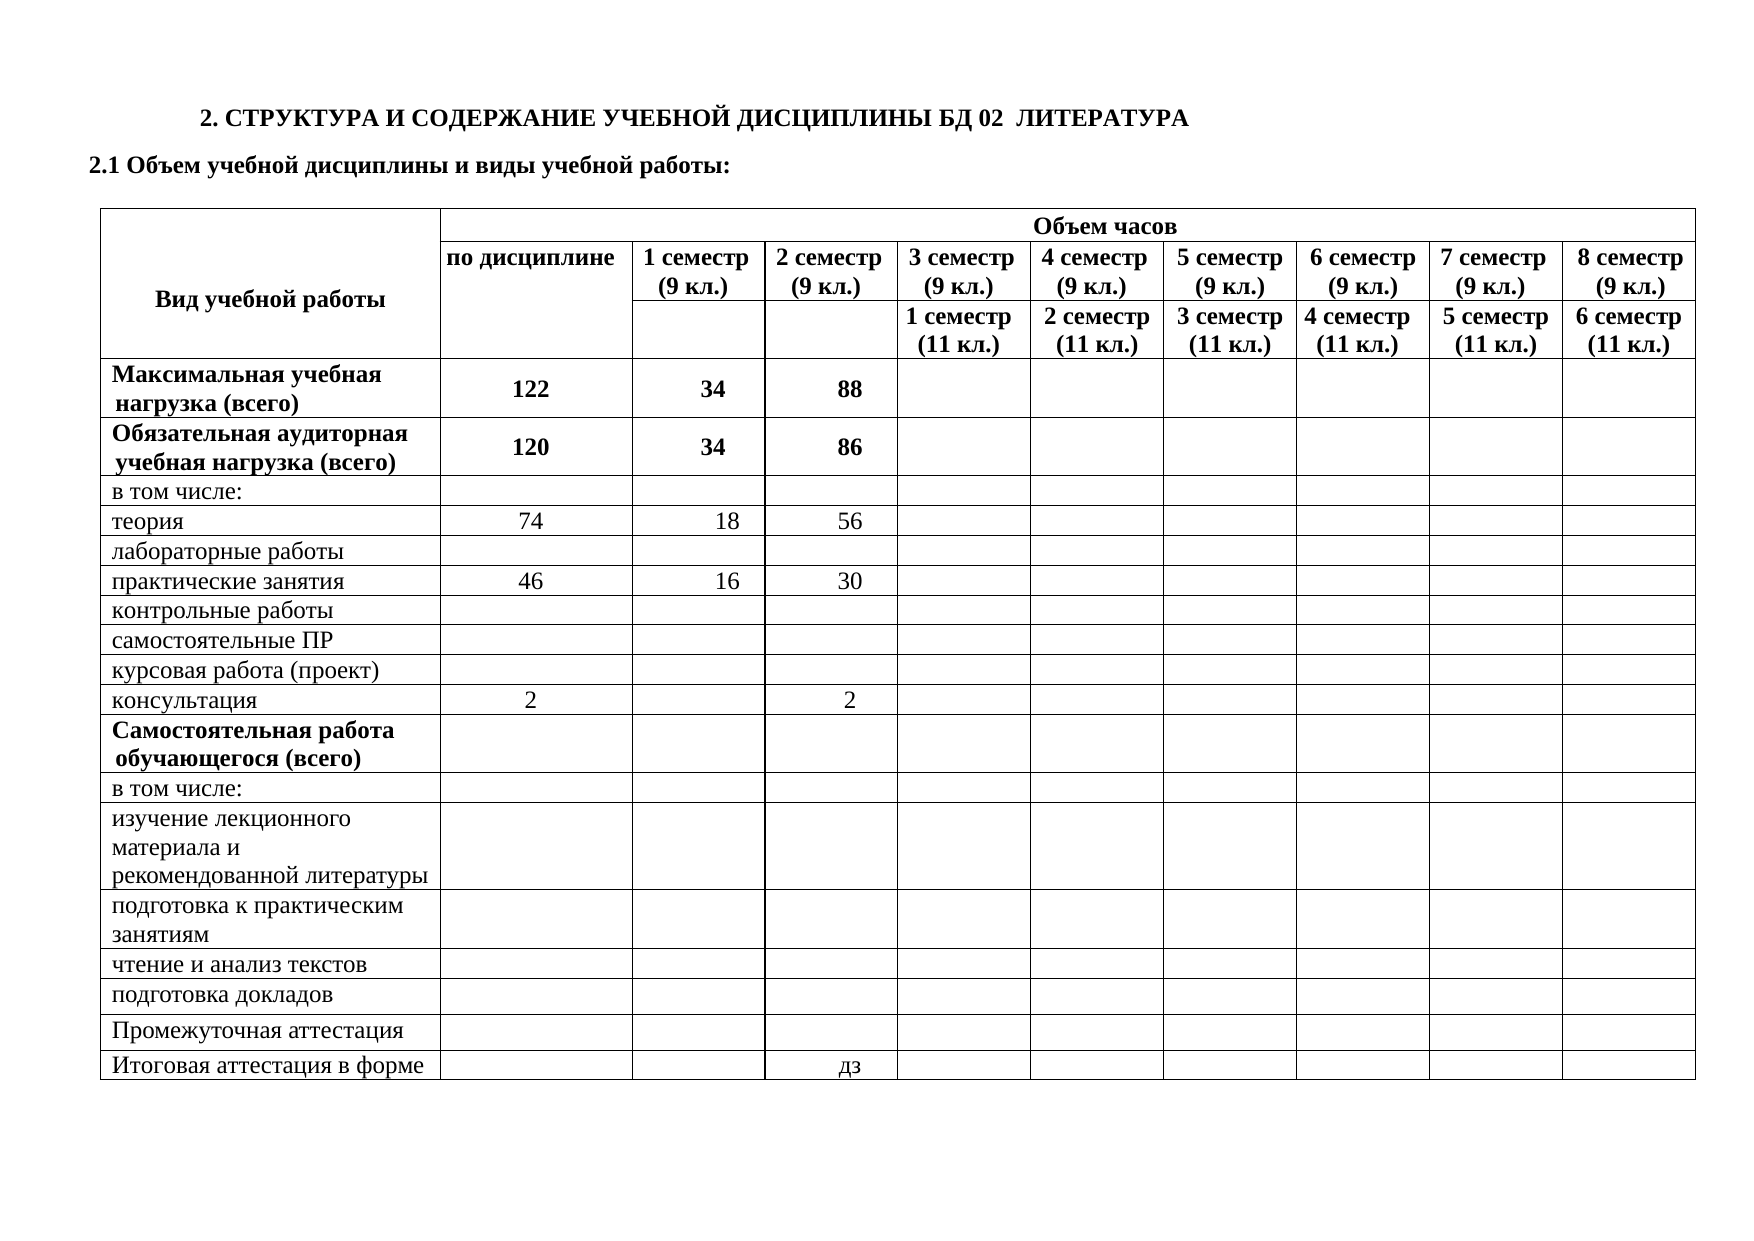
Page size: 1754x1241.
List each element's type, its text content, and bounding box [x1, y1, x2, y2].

table_cell [441, 625, 632, 654]
table_cell [633, 596, 764, 624]
table_cell самостоятельные ПР [101, 625, 440, 654]
table_cell [1031, 655, 1163, 684]
table_cell [1031, 715, 1163, 772]
table_cell [766, 979, 897, 1014]
table_cell [766, 536, 897, 565]
table_cell [1430, 949, 1562, 978]
table_cell [898, 949, 1030, 978]
table_cell [1563, 596, 1695, 624]
table_cell [1430, 685, 1562, 714]
table_cell [633, 655, 764, 684]
table_cell [766, 773, 897, 802]
table_cell Самостоятельная работа обучающегося (всего) [101, 715, 440, 772]
table_cell 46 [441, 566, 632, 594]
table_cell 74 [441, 506, 632, 535]
table_cell 88 [766, 359, 897, 417]
table_cell [1164, 655, 1296, 684]
table_cell [1164, 625, 1296, 654]
table_cell 5 семестр (11 кл.) [1430, 301, 1562, 358]
table_cell [1031, 359, 1163, 417]
table_cell [1297, 949, 1429, 978]
table_cell [898, 506, 1030, 535]
table_cell [1430, 803, 1562, 889]
table_cell [1563, 979, 1695, 1014]
table_cell [766, 301, 897, 358]
table_cell [1563, 418, 1695, 475]
table_cell [441, 655, 632, 684]
table_cell [1164, 536, 1296, 565]
table_cell [898, 655, 1030, 684]
table_cell [898, 418, 1030, 475]
table_cell [441, 596, 632, 624]
table_cell [1031, 536, 1163, 565]
table_cell 18 [633, 506, 764, 535]
table_cell [1430, 359, 1562, 417]
table_cell [898, 1015, 1030, 1049]
table_cell [766, 949, 897, 978]
table_cell 2 [766, 685, 897, 714]
table_cell [1563, 536, 1695, 565]
table_cell [1563, 685, 1695, 714]
table_cell [633, 301, 764, 358]
table_cell [1563, 625, 1695, 654]
table_cell [633, 715, 764, 772]
table_cell [633, 685, 764, 714]
table_cell [441, 773, 632, 802]
table_cell [1164, 596, 1296, 624]
table_cell [1164, 890, 1296, 948]
table_cell [1297, 1015, 1429, 1049]
table_cell [1031, 596, 1163, 624]
table_cell 56 [766, 506, 897, 535]
table_cell [1430, 1051, 1562, 1079]
table_cell [441, 1051, 632, 1079]
table_cell [766, 476, 897, 505]
table_cell [633, 625, 764, 654]
table_cell 2 [441, 685, 632, 714]
table_cell 4 семестр (11 кл.) [1297, 301, 1429, 358]
table_cell консультация [101, 685, 440, 714]
table_cell [766, 1015, 897, 1049]
table_cell 3 семестр (11 кл.) [1164, 301, 1296, 358]
table_cell [1430, 1015, 1562, 1049]
table_cell [1297, 715, 1429, 772]
table_cell [1031, 773, 1163, 802]
table_cell [898, 359, 1030, 417]
table_cell [1563, 566, 1695, 594]
table_cell [1297, 685, 1429, 714]
text 2.1 Объем учебной дисциплины и виды учебной работы: [89, 151, 1665, 179]
table_cell [766, 596, 897, 624]
table_cell [1430, 476, 1562, 505]
table_cell 30 [766, 566, 897, 594]
table_cell [766, 715, 897, 772]
table_cell [1164, 566, 1296, 594]
table_cell подготовка докладов [101, 979, 440, 1014]
table_cell [898, 1051, 1030, 1079]
table_cell в том числе: [101, 476, 440, 505]
table_cell [633, 803, 764, 889]
table_cell 2 семестр (9 кл.) [766, 242, 897, 300]
table_cell Максимальная учебная нагрузка (всего) [101, 359, 440, 417]
table_cell [898, 596, 1030, 624]
table_cell [766, 625, 897, 654]
table_cell [1031, 1015, 1163, 1049]
table_cell [441, 715, 632, 772]
table_cell [1430, 418, 1562, 475]
table_cell [633, 949, 764, 978]
table_cell [898, 803, 1030, 889]
table_cell [1430, 506, 1562, 535]
table_cell [441, 890, 632, 948]
table_cell [1164, 506, 1296, 535]
table_cell [1297, 476, 1429, 505]
table_cell [1430, 655, 1562, 684]
table_cell 8 семестр (9 кл.) [1563, 242, 1695, 300]
table_cell теория [101, 506, 440, 535]
table_cell [1563, 715, 1695, 772]
table_cell [898, 476, 1030, 505]
table_cell [1430, 536, 1562, 565]
table_cell 1 семестр (9 кл.) [633, 242, 764, 300]
table_cell [1031, 949, 1163, 978]
table_cell 2 семестр (11 кл.) [1031, 301, 1163, 358]
table_cell Итоговая аттестация в форме [101, 1051, 440, 1079]
table_cell контрольные работы [101, 596, 440, 624]
table_cell 86 [766, 418, 897, 475]
text 2. СТРУКТУРА И СОДЕРЖАНИЕ УЧЕБНОЙ ДИСЦИПЛИНЫ БД 02 ЛИТЕРАТУРА [126, 103, 1665, 131]
table_cell [1297, 625, 1429, 654]
table_cell [1430, 979, 1562, 1014]
table_cell 4 семестр (9 кл.) [1031, 242, 1163, 300]
table_cell [898, 715, 1030, 772]
table_cell 3 семестр (9 кл.) [898, 242, 1030, 300]
table_cell [1563, 476, 1695, 505]
table_cell курсовая работа (проект) [101, 655, 440, 684]
table_cell дз [766, 1051, 897, 1079]
table_cell [441, 1015, 632, 1049]
table_cell [1031, 476, 1163, 505]
table_cell [1164, 715, 1296, 772]
table_cell [1164, 803, 1296, 889]
table_cell [1031, 418, 1163, 475]
table_cell [633, 476, 764, 505]
table_cell [1164, 949, 1296, 978]
table_cell 34 [633, 418, 764, 475]
table_cell [1297, 566, 1429, 594]
table_cell [898, 625, 1030, 654]
table_cell [898, 685, 1030, 714]
table_cell [633, 1015, 764, 1049]
table_cell [1563, 773, 1695, 802]
table_cell [898, 536, 1030, 565]
table_cell чтение и анализ текстов [101, 949, 440, 978]
table_cell [1563, 1015, 1695, 1049]
table_cell [1164, 685, 1296, 714]
table_cell [633, 536, 764, 565]
table_cell 120 [441, 418, 632, 475]
table_cell [1563, 949, 1695, 978]
table_cell [1430, 566, 1562, 594]
table_cell [1031, 625, 1163, 654]
table_cell [633, 979, 764, 1014]
table_cell [1430, 773, 1562, 802]
table_cell [1164, 476, 1296, 505]
table_cell [1563, 890, 1695, 948]
table_cell [1031, 979, 1163, 1014]
table_cell 7 семестр (9 кл.) [1430, 242, 1562, 300]
table_cell [441, 803, 632, 889]
table_header Объем часов [441, 209, 1695, 241]
table_cell [898, 773, 1030, 802]
table_cell [1563, 1051, 1695, 1079]
table_cell [1563, 655, 1695, 684]
table_cell [1031, 685, 1163, 714]
table_cell 16 [633, 566, 764, 594]
table_cell [898, 979, 1030, 1014]
table_cell [1430, 890, 1562, 948]
table_cell [766, 890, 897, 948]
table_cell [1164, 773, 1296, 802]
table_header Вид учебной работы [101, 209, 440, 358]
table_cell 122 [441, 359, 632, 417]
table_cell [1297, 536, 1429, 565]
table_cell [1031, 803, 1163, 889]
table_cell [1297, 359, 1429, 417]
table_cell [1297, 773, 1429, 802]
table_cell [1031, 506, 1163, 535]
table_cell [441, 476, 632, 505]
table_cell [1031, 890, 1163, 948]
table_cell подготовка к практическим занятиям [101, 890, 440, 948]
table_cell [633, 1051, 764, 1079]
table_cell [898, 566, 1030, 594]
table_cell [441, 979, 632, 1014]
table_cell [766, 655, 897, 684]
table_cell [1164, 979, 1296, 1014]
table_cell Промежуточная аттестация [101, 1015, 440, 1049]
table_cell [1164, 359, 1296, 417]
table_cell [1563, 506, 1695, 535]
table_cell в том числе: [101, 773, 440, 802]
table_cell [1164, 418, 1296, 475]
table_cell [1031, 1051, 1163, 1079]
table_cell [1297, 979, 1429, 1014]
table_cell [1430, 715, 1562, 772]
table_cell изучение лекционного материала и рекомендованной литературы [101, 803, 440, 889]
table_cell по дисциплине [441, 242, 632, 358]
table_cell [1563, 359, 1695, 417]
table_cell 1 семестр (11 кл.) [898, 301, 1030, 358]
table_cell [1563, 803, 1695, 889]
table_cell [633, 890, 764, 948]
table_cell лабораторные работы [101, 536, 440, 565]
table_cell [766, 803, 897, 889]
table_cell [1297, 655, 1429, 684]
table_cell [1430, 625, 1562, 654]
table_cell [898, 890, 1030, 948]
table_cell [441, 536, 632, 565]
table_cell [1297, 418, 1429, 475]
table_cell [441, 949, 632, 978]
table_cell [1297, 803, 1429, 889]
table_cell [1164, 1051, 1296, 1079]
table_cell [1297, 596, 1429, 624]
table_cell Обязательная аудиторная учебная нагрузка (всего) [101, 418, 440, 475]
table_cell 6 семестр (9 кл.) [1297, 242, 1429, 300]
table_cell [1164, 1015, 1296, 1049]
table_cell [1297, 1051, 1429, 1079]
table_cell 34 [633, 359, 764, 417]
table_cell практические занятия [101, 566, 440, 594]
table_cell [1297, 890, 1429, 948]
table_cell [1297, 506, 1429, 535]
table_cell [633, 773, 764, 802]
table_cell 6 семестр (11 кл.) [1563, 301, 1695, 358]
table_cell 5 семестр (9 кл.) [1164, 242, 1296, 300]
table_cell [1430, 596, 1562, 624]
table_cell [1031, 566, 1163, 594]
